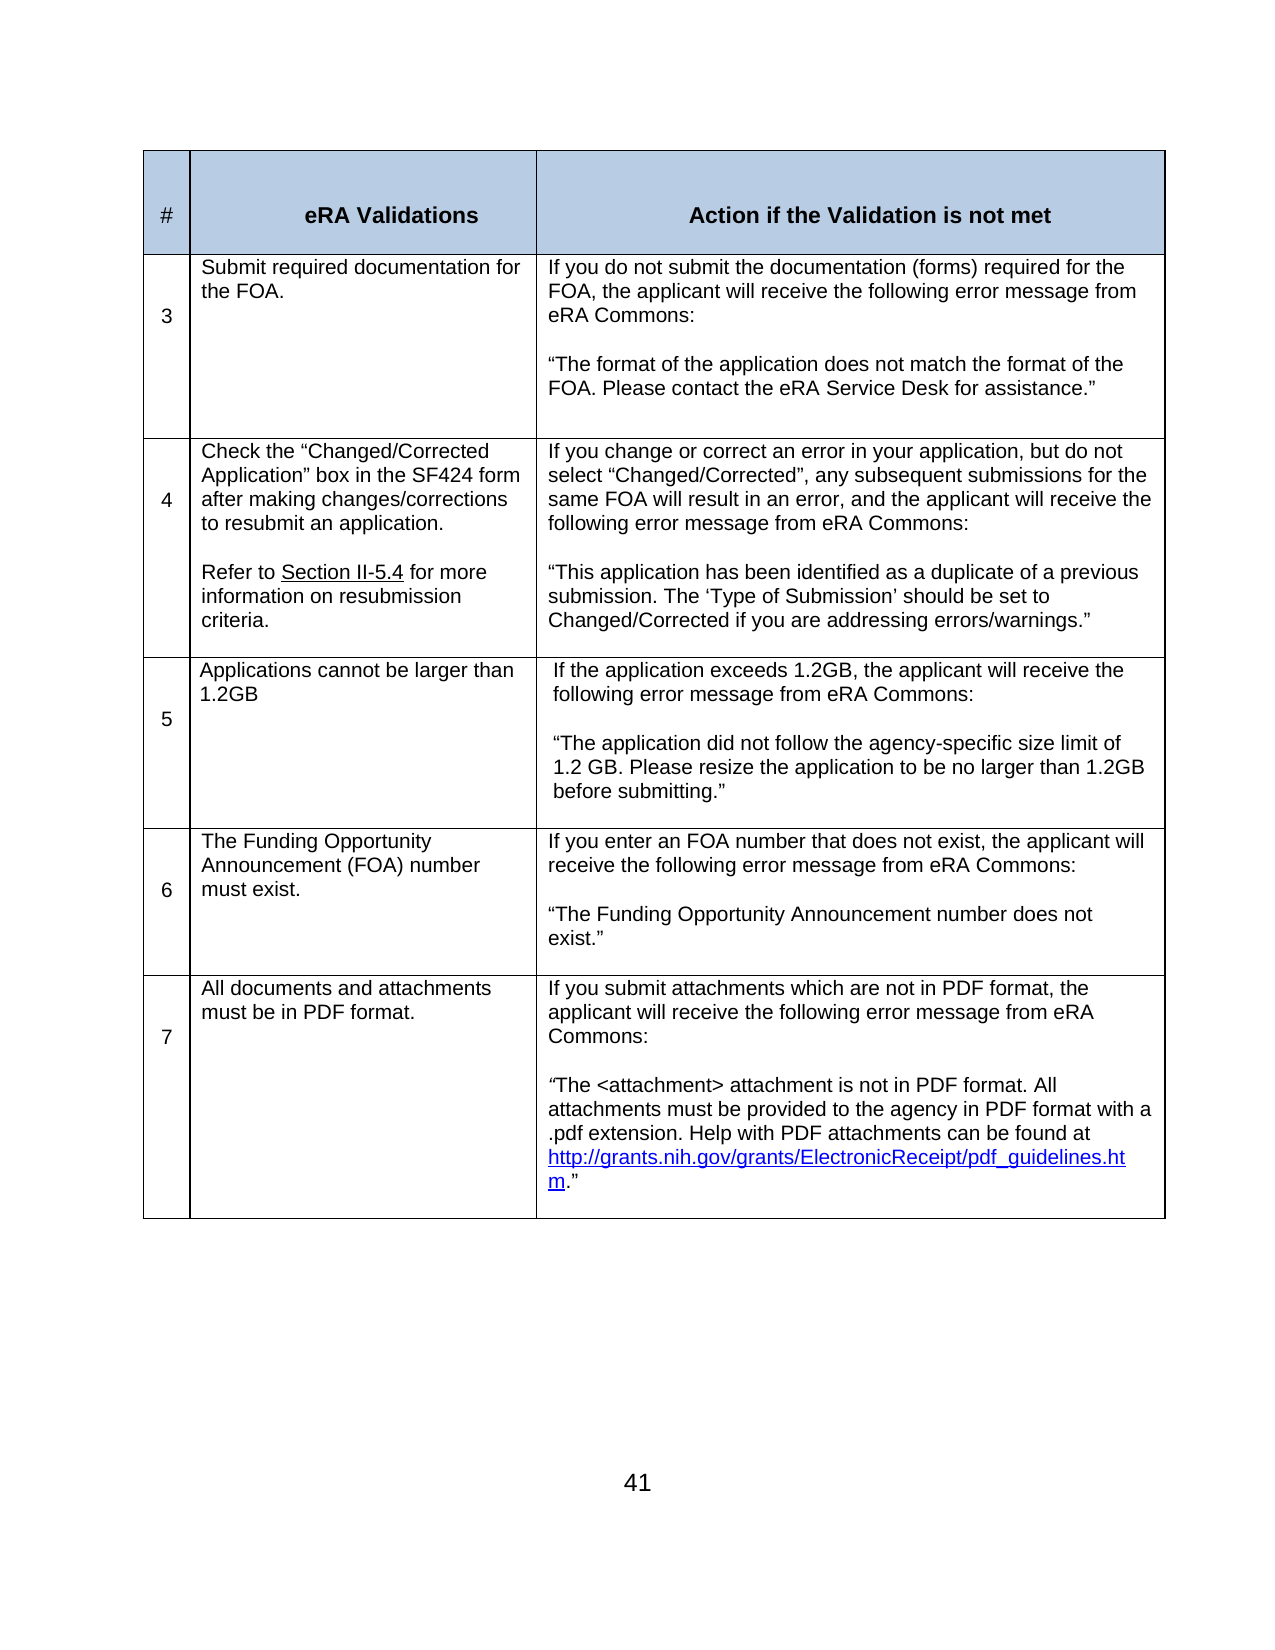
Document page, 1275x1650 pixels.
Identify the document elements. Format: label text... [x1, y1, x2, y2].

table_cell If you submit attachments which are not in PDF format, the applicant will receive the following error message from eRA Commons: “The <attachment> attachment is not in PDF format. All attachments must be provided to the agency in PDF format with a .pdf extension. Help with PDF attachments can be found at http://grants.nih.gov/grants/ElectronicReceipt/pdf_guidelines.htm.” [537, 976, 1164, 1217]
table_cell Check the “Changed/Corrected Application” box in the SF424 form after making changes/corrections to resubmit an application. Refer to Section II-5.4 for more information on resubmission criteria. [191, 439, 536, 657]
table_header # [144, 151, 189, 254]
table_header Action if the Validation is not met [537, 151, 1164, 254]
table_cell Applications cannot be larger than 1.2GB [191, 658, 536, 828]
table_cell If you do not submit the documentation (forms) required for the FOA, the applicant will receive the following error message from eRA Commons: “The format of the application does not match the format of the FOA. Please contact the eRA Service Desk for assistance.” [537, 255, 1164, 438]
table_cell If the application exceeds 1.2GB, the applicant will receive the following error message from eRA Commons: “The application did not follow the agency-specific size limit of 1.2 GB. Please resize the application to be no larger than 1.2GB before submitting.” [537, 658, 1164, 828]
table_cell If you enter an FOA number that does not exist, the applicant will receive the following error message from eRA Commons: “The Funding Opportunity Announcement number does not exist.” [537, 829, 1164, 975]
table_header eRA Validations [191, 151, 536, 254]
table_cell Submit required documentation for the FOA. [191, 255, 536, 438]
table_cell The Funding Opportunity Announcement (FOA) number must exist. [191, 829, 536, 975]
table_cell All documents and attachments must be in PDF format. [191, 976, 536, 1217]
table_cell 5 6 [144, 829, 189, 975]
table_cell 6 7 [144, 976, 189, 1217]
table_cell 4 5 [144, 658, 189, 828]
table_cell If you change or correct an error in your application, but do not select “Changed/Corrected”, any subsequent submissions for the same FOA will result in an error, and the applicant will receive the following error message from eRA Commons: “This application has been identified as a duplicate of a previous submission. The ‘Type of Submission’ should be set to Changed/Corrected if you are addressing errors/warnings.” [537, 439, 1164, 657]
table_cell 22 3 [144, 255, 189, 438]
table_cell 3 4 [144, 439, 189, 657]
